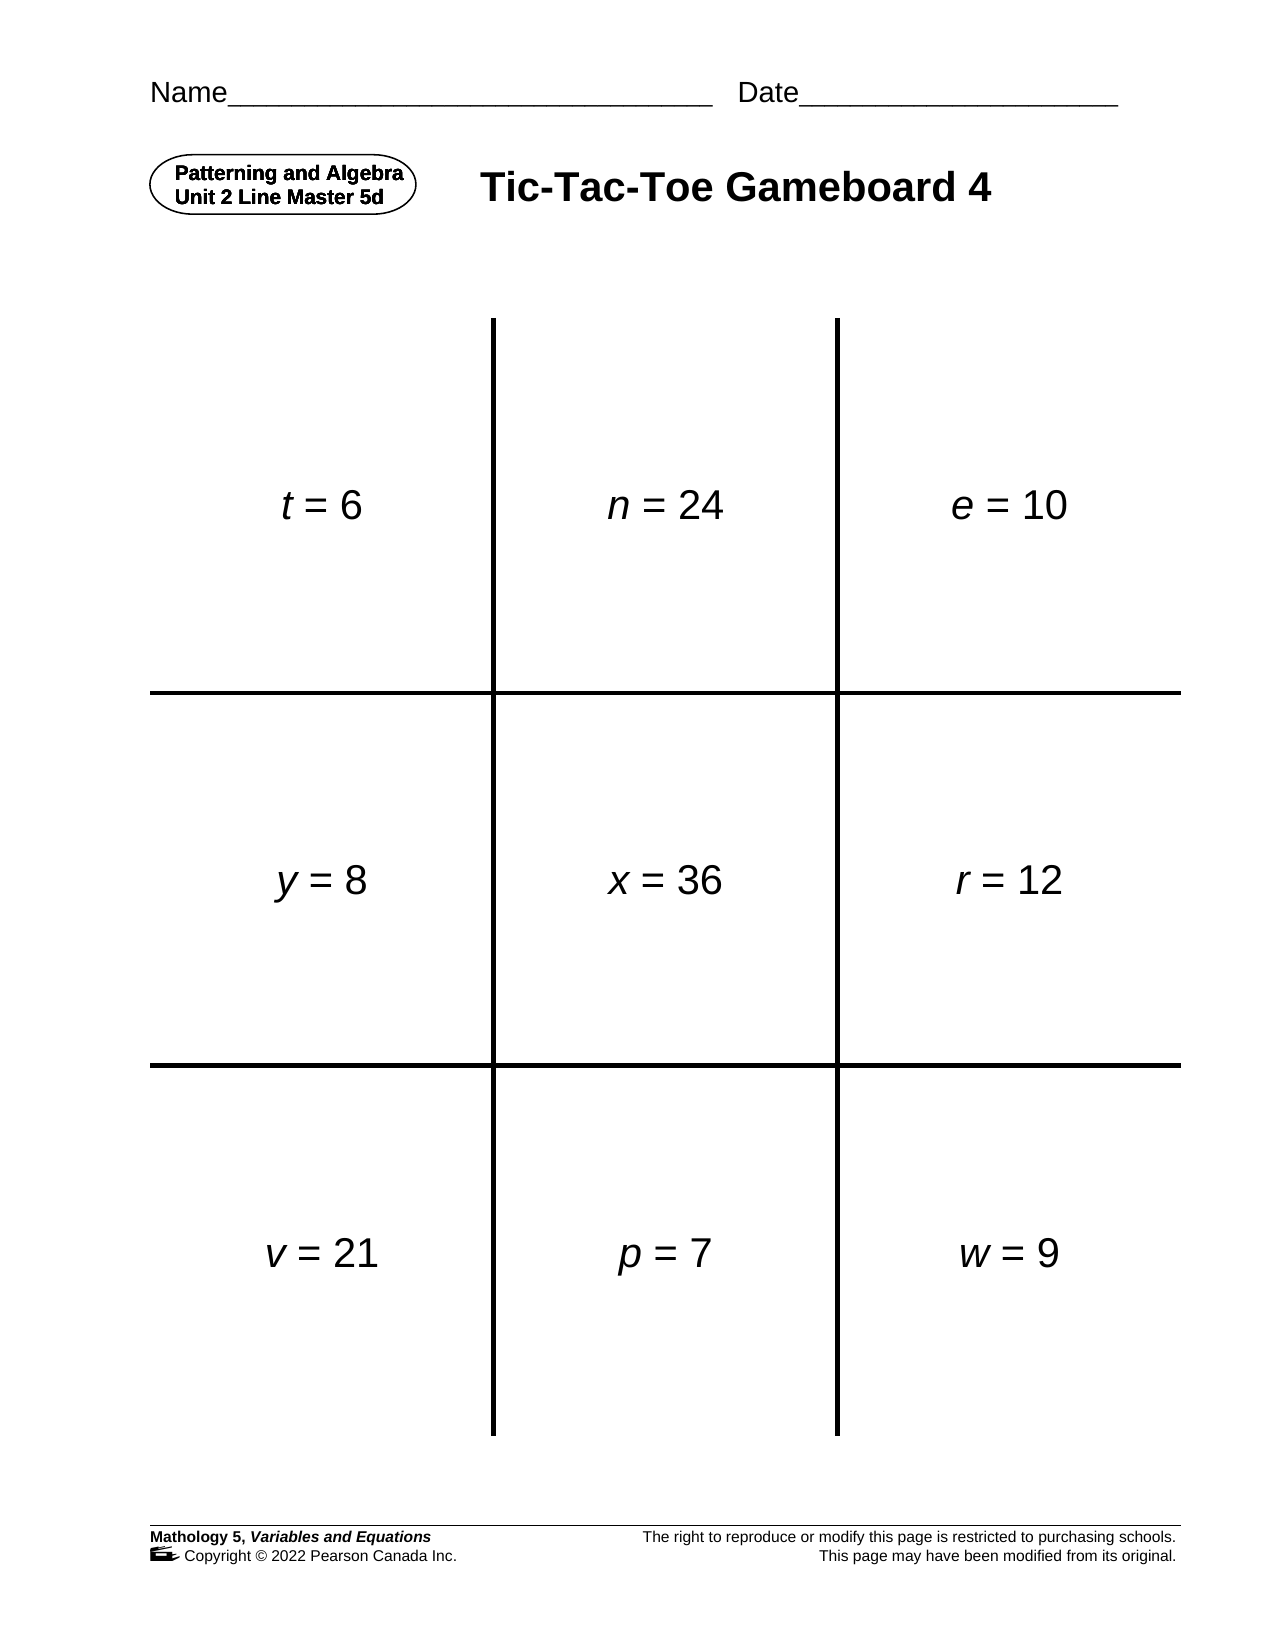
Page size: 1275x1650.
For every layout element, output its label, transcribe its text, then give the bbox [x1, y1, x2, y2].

table_cell w = 9 [840, 1068, 1181, 1436]
table_cell p = 7 [496, 1068, 835, 1436]
table_header t = 6 [150, 318, 491, 691]
table_cell x = 36 [496, 695, 835, 1063]
picture [150, 1546, 180, 1561]
table_cell y = 8 [150, 695, 491, 1063]
table_header e = 10 [840, 318, 1181, 691]
table_header n = 24 [496, 318, 835, 691]
table_cell v = 21 [150, 1068, 491, 1436]
table_cell r = 12 [840, 695, 1181, 1063]
